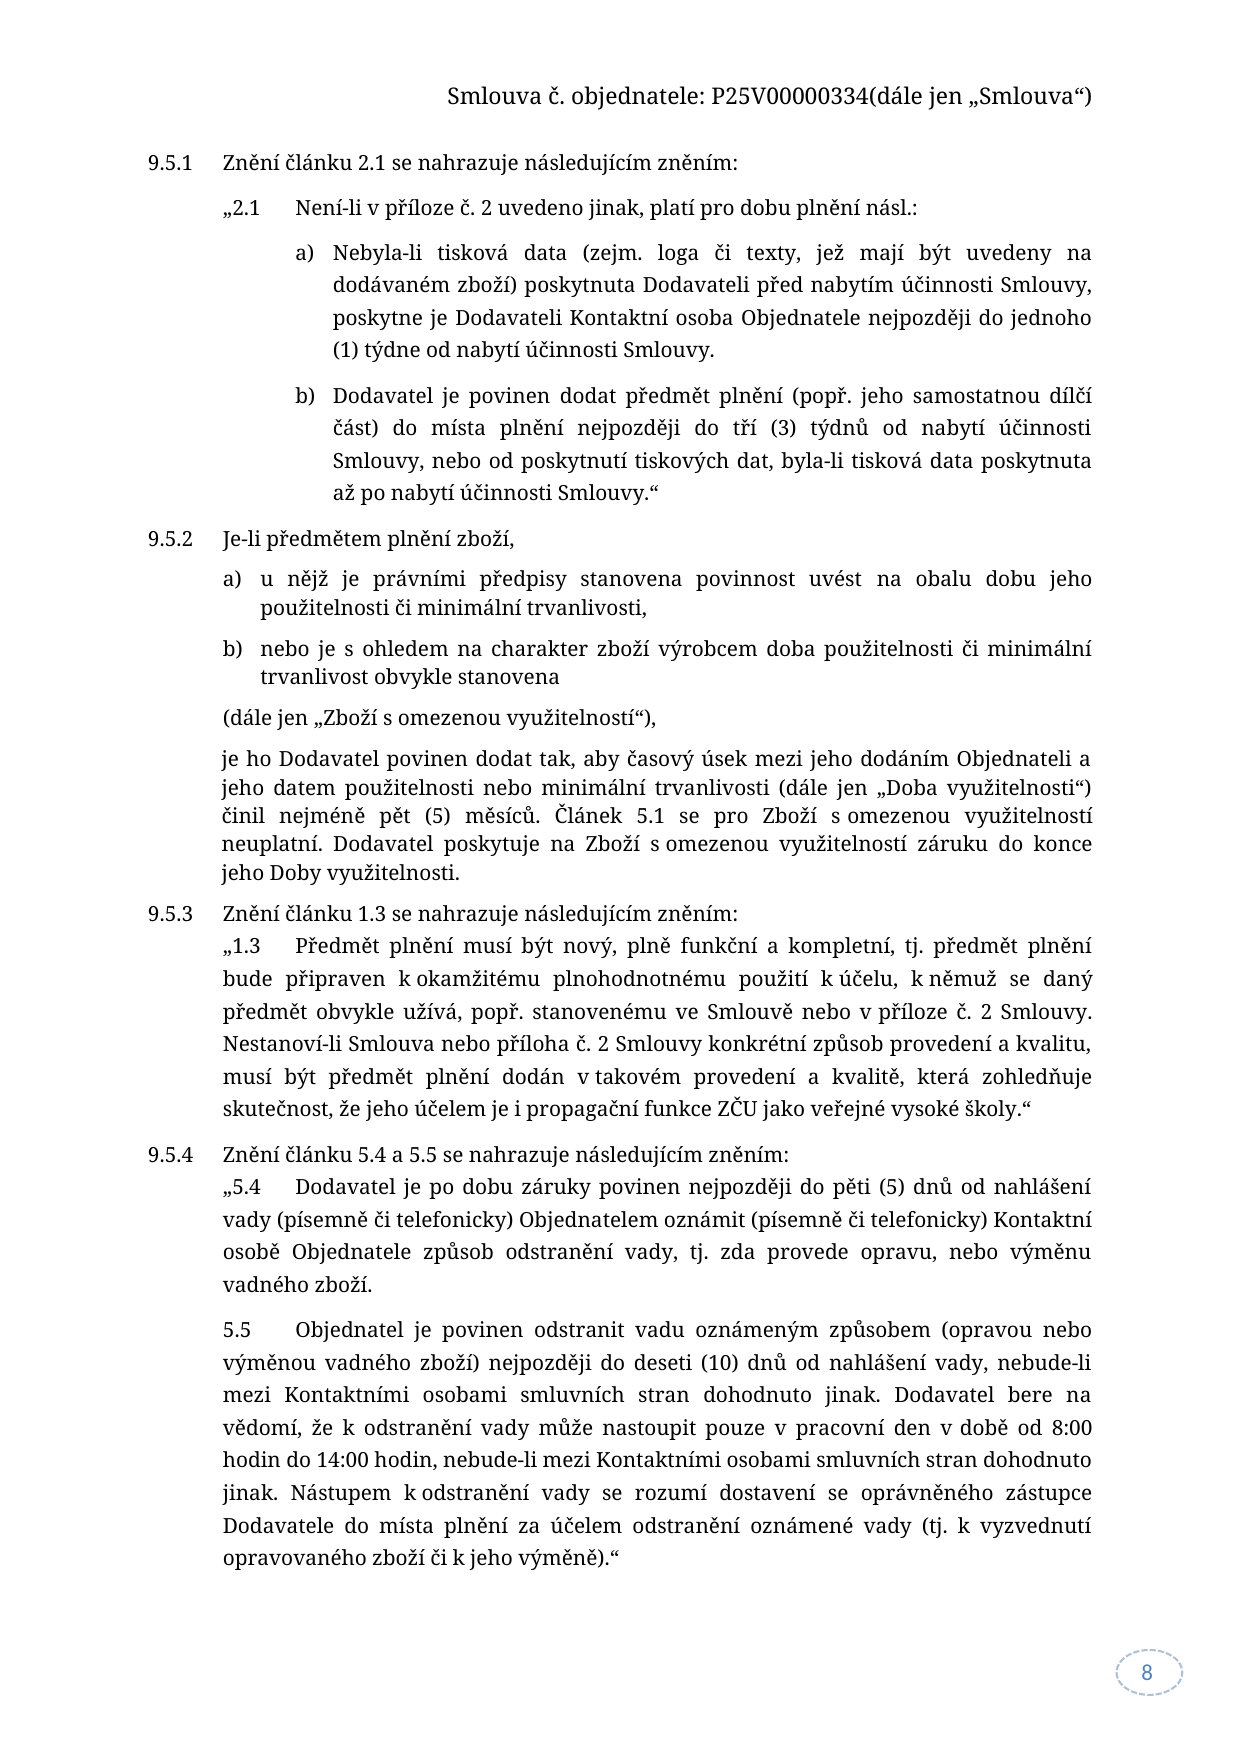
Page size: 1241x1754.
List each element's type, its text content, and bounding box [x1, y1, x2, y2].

text (dále jen „Zboží s omezenou využitelností“), [223, 703, 1093, 732]
text je ho Dodavatel povinen dodat tak, aby časový úsek mezi jeho dodáním Objednateli a jeho datem použitelnosti nebo minimální trvanlivosti (dále jen „Doba využitelnosti“) činil nejméně pět (5) měsíců. Článek 5.1 se pro Zboží s omezenou využitelností neuplatní. Dodavatel poskytuje na Zboží s omezenou využitelností záruku do konce jeho Doby využitelnosti. [221, 744, 1093, 886]
list Je-li předmětem plnění zboží, [148, 524, 1093, 552]
list nebo je s ohledem na charakter zboží výrobcem doba použitelnosti či minimální trvanlivost obvykle stanovena [223, 634, 1093, 691]
list Znění článku 2.1 se nahrazuje následujícím zněním: [148, 148, 1093, 176]
list Znění článku 1.3 se nahrazuje následujícím zněním: [148, 899, 1093, 927]
list Nebyla-li tisková data (zejm. loga či texty, jež mají být uvedeny na dodávaném zboží) poskytnuta Dodavateli před nabytím účinnosti Smlouvy, poskytne je Dodavateli Kontaktní osoba Objednatele nejpozději do jednoho (1) týdne od nabytí účinnosti Smlouvy. [295, 238, 1093, 364]
list u nějž je právními předpisy stanovena povinnost uvést na obalu dobu jeho použitelnosti či minimální trvanlivosti, [223, 564, 1093, 621]
list 5.5 Objednatel je povinen odstranit vadu oznámeným způsobem (opravou nebo výměnou vadného zboží) nejpozději do deseti (10) dnů od nahlášení vady, nebude-li mezi Kontaktními osobami smluvních stran dohodnuto jinak. Dodavatel bere na vědomí, že k odstranění vady může nastoupit pouze v pracovní den v době od 8:00 hodin do 14:00 hodin, nebude-li mezi Kontaktními osobami smluvních stran dohodnuto jinak. Nástupem k odstranění vady se rozumí dostavení se oprávněného zástupce Dodavatele do místa plnění za účelem odstranění oznámené vady (tj. k vyzvednutí opravovaného zboží či k jeho výměně).“ [223, 1315, 1093, 1572]
list Dodavatel je povinen dodat předmět plnění (popř. jeho samostatnou dílčí část) do místa plnění nejpozději do tří (3) týdnů od nabytí účinnosti Smlouvy, nebo od poskytnutí tiskových dat, byla-li tisková data poskytnuta až po nabytí účinnosti Smlouvy.“ [295, 381, 1093, 507]
list „5.4 Dodavatel je po dobu záruky povinen nejpozději do pěti (5) dnů od nahlášení vady (písemně či telefonicky) Objednatelem oznámit (písemně či telefonicky) Kontaktní osobě Objednatele způsob odstranění vady, tj. zda provede opravu, nebo výměnu vadného zboží. [223, 1172, 1093, 1298]
list „2.1 Není-li v příloze č. 2 uvedeno jinak, platí pro dobu plnění násl.: [223, 193, 1093, 221]
list „1.3 Předmět plnění musí být nový, plně funkční a kompletní, tj. předmět plnění bude připraven k okamžitému plnohodnotnému použití k účelu, k němuž se daný předmět obvykle užívá, popř. stanovenému ve Smlouvě nebo v příloze č. 2 Smlouvy. Nestanoví-li Smlouva nebo příloha č. 2 Smlouvy konkrétní způsob provedení a kvalitu, musí být předmět plnění dodán v takovém provedení a kvalitě, která zohledňuje skutečnost, že jeho účelem je i propagační funkce ZČU jako veřejné vysoké školy.“ [223, 932, 1093, 1123]
list Znění článku 5.4 a 5.5 se nahrazuje následujícím zněním: [148, 1140, 1093, 1168]
